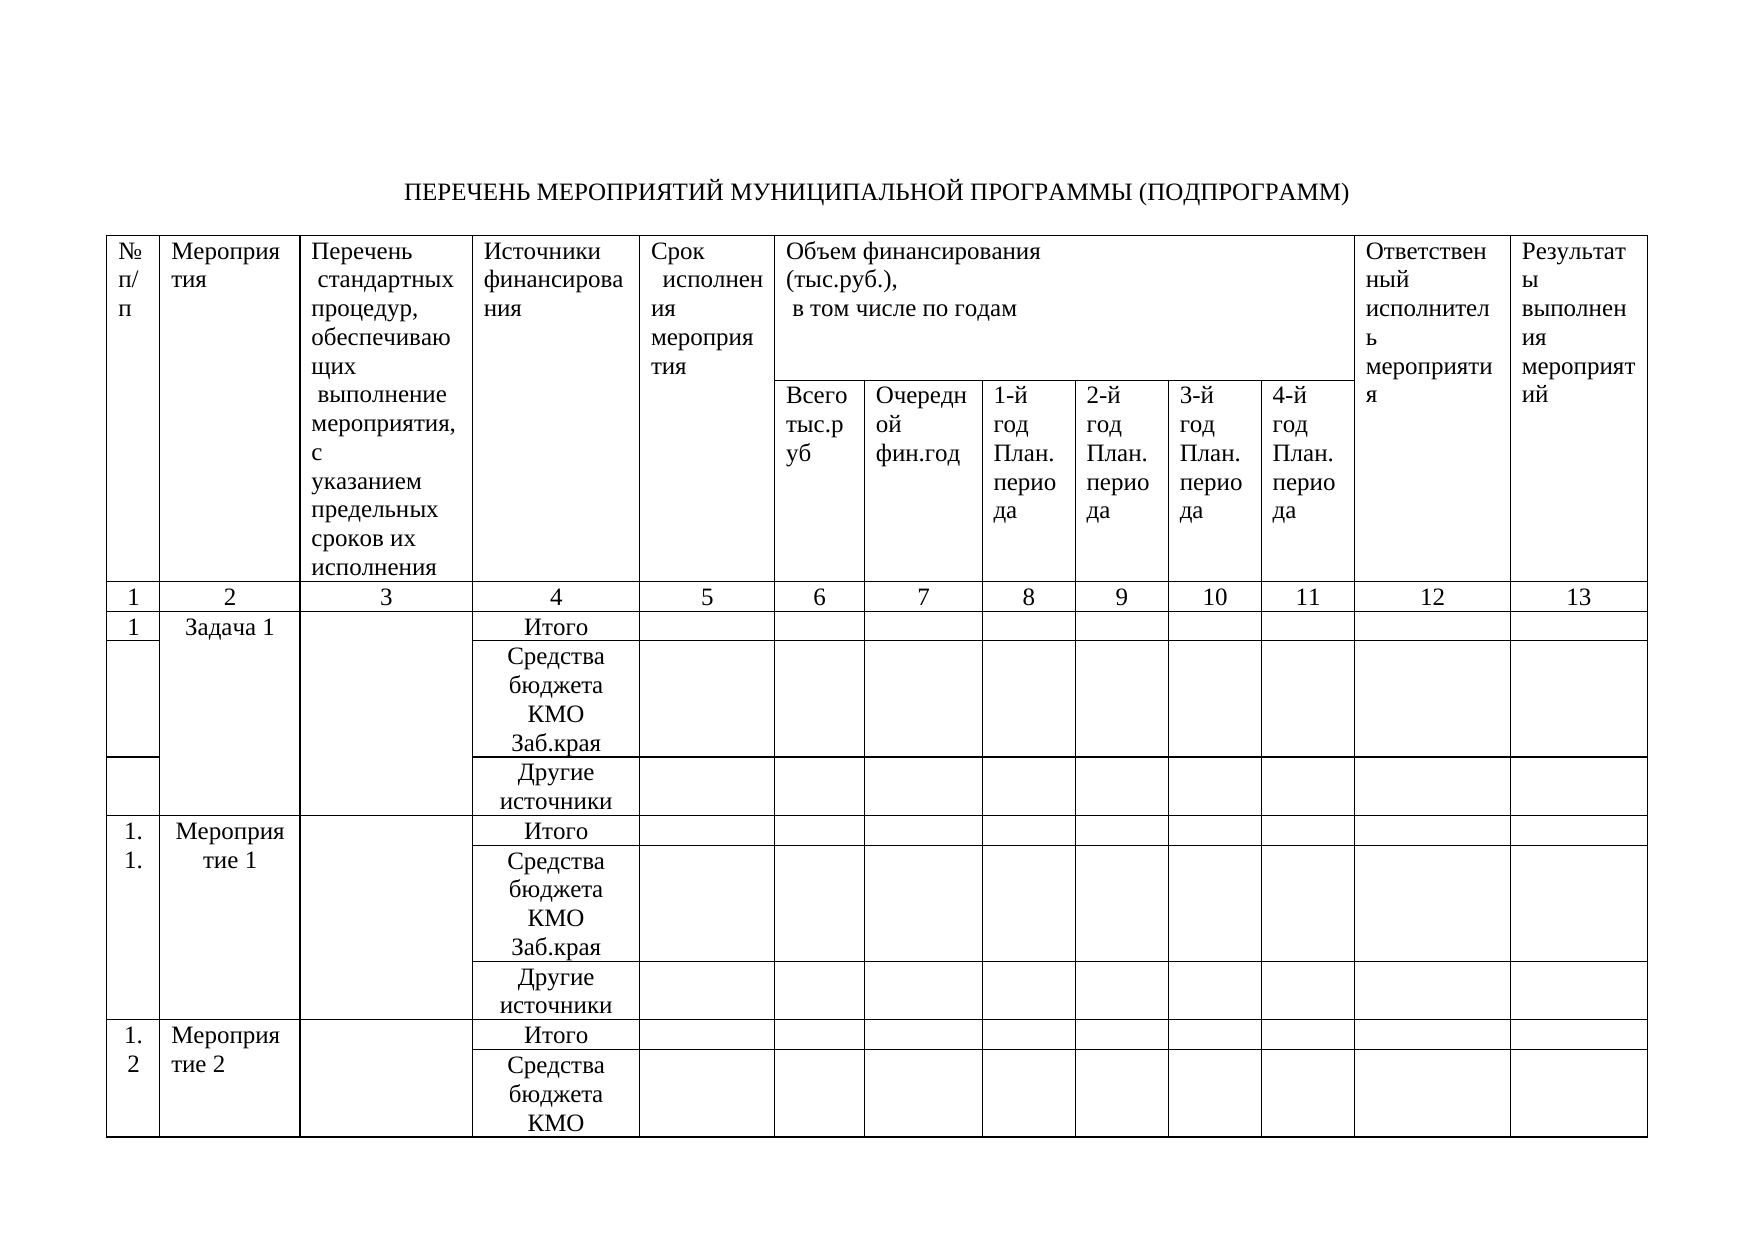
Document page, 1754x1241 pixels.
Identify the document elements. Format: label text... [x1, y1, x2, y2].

table_cell Очередной фин.год [865, 381, 982, 581]
table_cell [983, 846, 1075, 961]
table_cell [865, 641, 982, 756]
table_cell [1355, 816, 1510, 845]
table_cell [983, 962, 1075, 1019]
table_cell [1355, 846, 1510, 961]
table_cell [775, 1020, 864, 1049]
table_cell 2 [160, 582, 299, 611]
table_cell [1076, 1050, 1168, 1136]
table_cell [640, 758, 774, 815]
table_cell [1169, 962, 1261, 1019]
table_cell [1169, 846, 1261, 961]
table_header Перечень стандартных процедур, обеспечивающих выполнение мероприятия, с указанием предельных сроков их исполнения [301, 236, 472, 581]
table_cell [1511, 846, 1647, 961]
table_cell Средства бюджета КМО Заб.края [473, 846, 639, 961]
table_cell [1076, 1020, 1168, 1049]
table_cell [107, 641, 159, 756]
table_cell 1 [107, 612, 159, 640]
table_cell 1 [107, 582, 159, 611]
table_cell [1076, 846, 1168, 961]
table_cell [1355, 1050, 1510, 1136]
table_cell [1076, 758, 1168, 815]
table_cell Другие источники [473, 962, 639, 1019]
table_cell [1355, 612, 1510, 640]
table_cell [1355, 641, 1510, 756]
table_cell [865, 962, 982, 1019]
table_cell [865, 846, 982, 961]
table_cell [983, 816, 1075, 845]
table_cell [1169, 612, 1261, 640]
table_cell [865, 1020, 982, 1049]
table_cell [1511, 816, 1647, 845]
table_cell [865, 816, 982, 845]
table_header Источники финансирования [473, 236, 639, 581]
table_cell [775, 846, 864, 961]
table_cell 2-й год План. периода [1076, 381, 1168, 581]
table_cell [865, 1050, 982, 1136]
table_cell [1076, 612, 1168, 640]
table_cell [1076, 641, 1168, 756]
table_header Объем финансирования (тыс.руб.), в том числе по годам [775, 236, 1354, 379]
table_cell [301, 816, 472, 1019]
table_cell [1262, 816, 1354, 845]
table_cell Мероприятие 1 [160, 816, 299, 1019]
table_cell 10 [1169, 582, 1261, 611]
table_cell 6 [775, 582, 864, 611]
table_cell [1262, 1020, 1354, 1049]
table_cell [301, 1020, 472, 1136]
table_cell [1511, 1020, 1647, 1049]
table_header Срок исполнения мероприятия [640, 236, 774, 581]
table_cell 1.2 [107, 1020, 159, 1136]
table_cell [983, 641, 1075, 756]
table_cell [1262, 758, 1354, 815]
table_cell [473, 1050, 639, 1136]
table_cell [983, 758, 1075, 815]
table_cell 13 [1511, 582, 1647, 611]
table_cell [1262, 641, 1354, 756]
table_cell 3-й год План. периода [1169, 381, 1261, 581]
table_cell [1169, 641, 1261, 756]
table_cell 11 [1262, 582, 1354, 611]
table_cell [983, 1020, 1075, 1049]
table_cell [1169, 758, 1261, 815]
table_cell 5 [640, 582, 774, 611]
table_cell [983, 1050, 1075, 1136]
table_cell [865, 758, 982, 815]
table_cell [1355, 758, 1510, 815]
table_cell Итого [473, 816, 639, 845]
table_cell 4 [473, 582, 639, 611]
table_cell [775, 816, 864, 845]
table_cell [1262, 846, 1354, 961]
table_cell Итого [473, 612, 639, 640]
table_cell [775, 758, 864, 815]
table_cell [1511, 1050, 1647, 1136]
table_cell [1511, 962, 1647, 1019]
table_cell [1262, 612, 1354, 640]
table_cell 4-й год План. периода [1262, 381, 1354, 581]
table_header № п/п [107, 236, 159, 581]
table_cell Средства бюджета КМО Заб.края [473, 641, 639, 756]
table_cell Мероприятие 2 [160, 1020, 299, 1136]
table_cell [775, 962, 864, 1019]
table_cell [1355, 1020, 1510, 1049]
table_header Результаты выполнения мероприятий [1511, 236, 1647, 581]
table_cell 12 [1355, 582, 1510, 611]
table_cell [1076, 816, 1168, 845]
table_cell [1169, 1020, 1261, 1049]
table_cell 1.1. [107, 816, 159, 1019]
table_cell [1511, 612, 1647, 640]
table_cell [775, 1050, 864, 1136]
table_header Ответственный исполнитель мероприятия [1355, 236, 1510, 581]
table_cell Итого [473, 1020, 639, 1049]
table_cell [640, 962, 774, 1019]
table_cell Другие источники [473, 758, 639, 815]
table_cell [640, 612, 774, 640]
table_cell Задача 1 [160, 612, 299, 815]
table_cell [1076, 962, 1168, 1019]
table_cell [640, 846, 774, 961]
table_cell [1262, 1050, 1354, 1136]
table_cell 7 [865, 582, 982, 611]
table_cell 3 [301, 582, 472, 611]
table_cell 9 [1076, 582, 1168, 611]
table_cell [640, 1050, 774, 1136]
table_cell [1511, 641, 1647, 756]
table_cell [865, 612, 982, 640]
table_cell [1262, 962, 1354, 1019]
table_cell [640, 641, 774, 756]
table_cell [107, 758, 159, 815]
text ПЕРЕЧЕНЬ МЕРОПРИЯТИЙ МУНИЦИПАЛЬНОЙ ПРОГРАММЫ (ПОДПРОГРАММ) [118, 177, 1636, 206]
table_cell Всего тыс.руб [775, 381, 864, 581]
table_cell 8 [983, 582, 1075, 611]
table_cell [1169, 816, 1261, 845]
table_cell [1169, 1050, 1261, 1136]
table_cell 1-й год План. периода [983, 381, 1075, 581]
table_cell [1355, 962, 1510, 1019]
table_cell [983, 612, 1075, 640]
table_cell [775, 612, 864, 640]
table_header Мероприятия [160, 236, 299, 581]
table_cell [640, 1020, 774, 1049]
table_cell [775, 641, 864, 756]
table_cell [640, 816, 774, 845]
table_cell [1511, 758, 1647, 815]
table_cell [301, 612, 472, 815]
